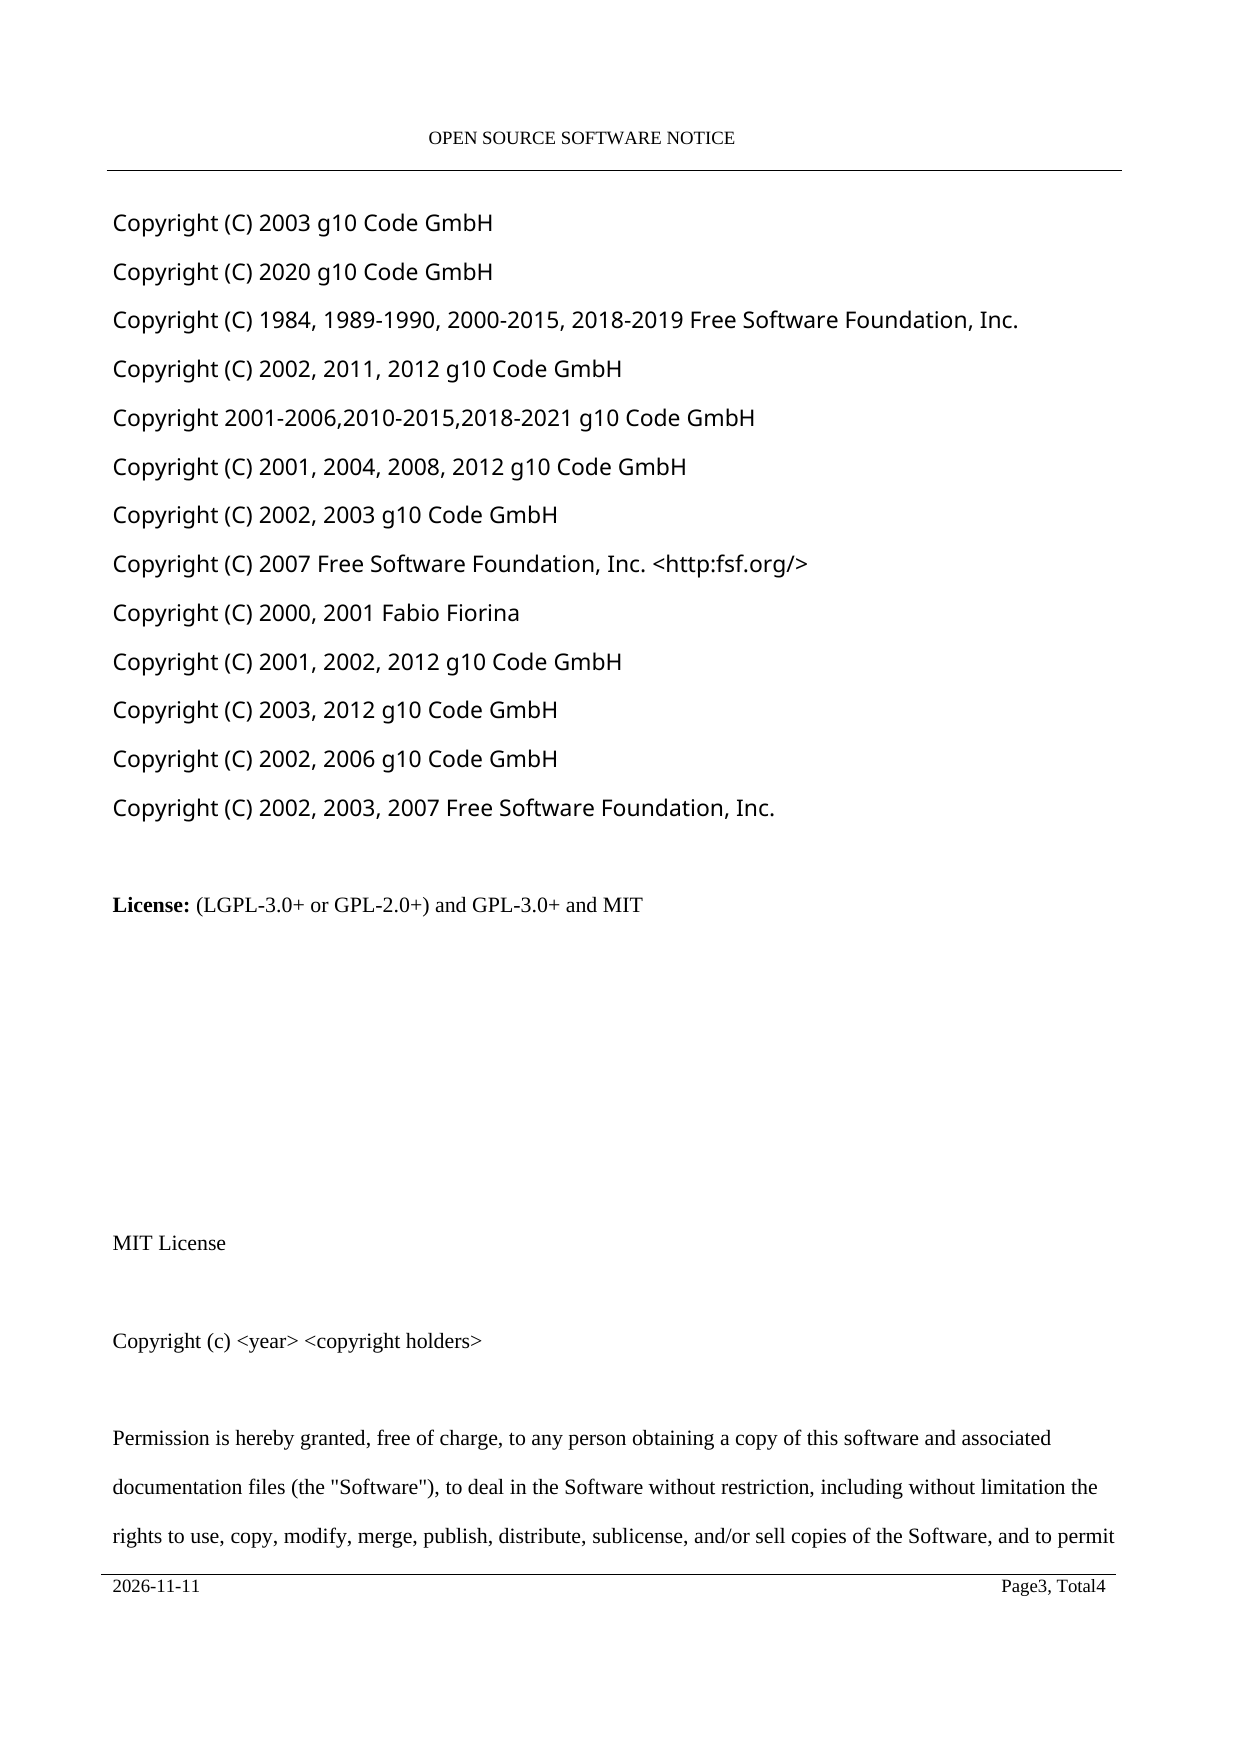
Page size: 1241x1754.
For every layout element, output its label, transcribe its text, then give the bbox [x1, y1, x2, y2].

text License: (LGPL-3.0+ or GPL-2.0+) and GPL-3.0+ and MIT [112, 889, 1128, 921]
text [112, 206, 1128, 873]
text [112, 934, 1128, 1551]
